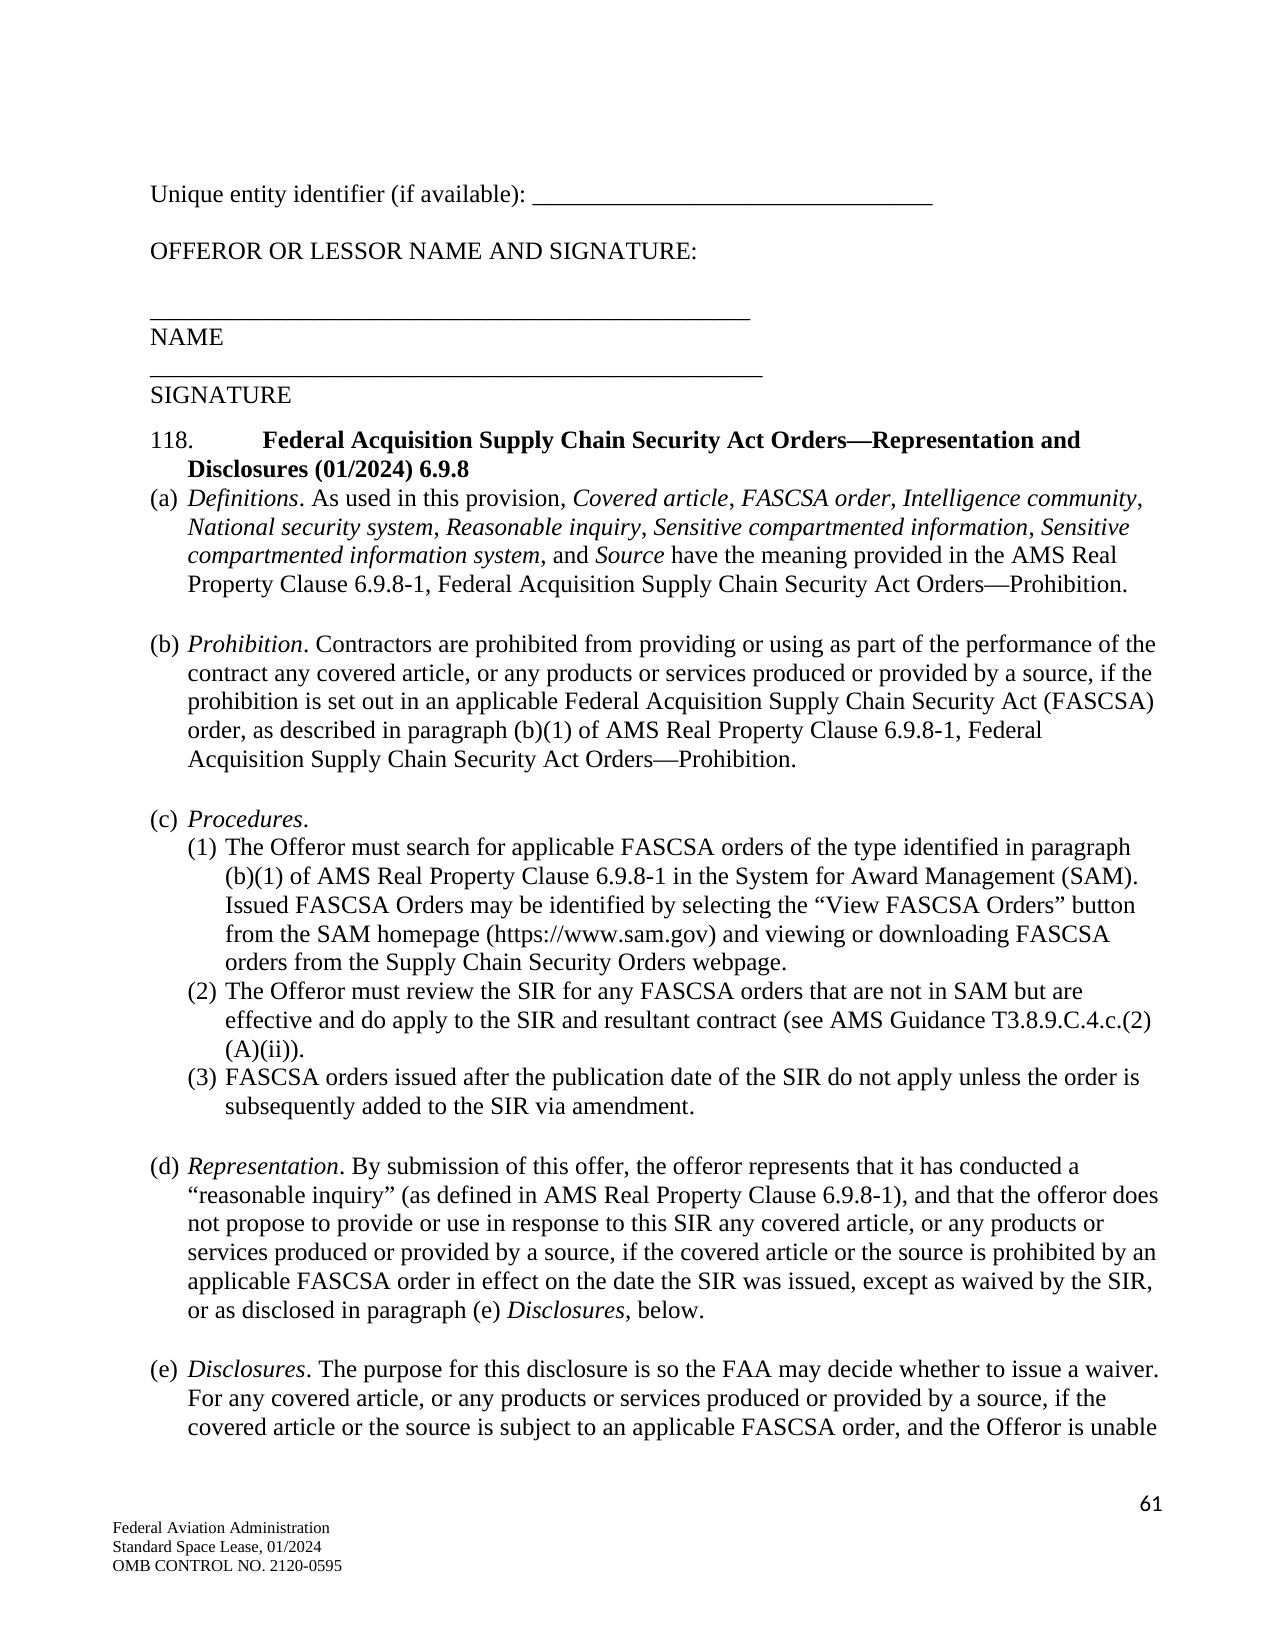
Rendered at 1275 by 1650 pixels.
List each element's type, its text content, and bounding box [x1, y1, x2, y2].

list Prohibition. Contractors are prohibited from providing or using as part of the performance of the contract any covered article, or any products or services produced or provided by a source, if the prohibition is set out in an applicable Federal Acquisition Supply Chain Security Act (FASCSA) order, as described in paragraph (b)(1) of AMS Real Property Clause 6.9.8-1, Federal Acquisition Supply Chain Security Act Orders—Prohibition. [150, 629, 1162, 773]
list Definitions. As used in this provision, Covered article, FASCSA order, Intelligence community, National security system, Reasonable inquiry, Sensitive compartmented information, Sensitive compartmented information system, and Source have the meaning provided in the AMS Real Property Clause 6.9.8-1, Federal Acquisition Supply Chain Security Act Orders—Prohibition. [150, 483, 1162, 598]
list The Offeror must search for applicable FASCSA orders of the type identified in paragraph (b)(1) of AMS Real Property Clause 6.9.8-1 in the System for Award Management (SAM). Issued FASCSA Orders may be identified by selecting the “View FASCSA Orders” button from the SAM homepage (https://www.sam.gov) and viewing or downloading FASCSA orders from the Supply Chain Security Orders webpage. [187, 832, 1162, 976]
list Representation. By submission of this offer, the offeror represents that it has conducted a “reasonable inquiry” (as defined in AMS Real Property Clause 6.9.8-1), and that the offeror does not propose to provide or use in response to this SIR any covered article, or any products or services produced or provided by a source, if the covered article or the source is prohibited by an applicable FASCSA order in effect on the date the SIR was issued, except as waived by the SIR, or as disclosed in paragraph (e) Disclosures, below. [150, 1151, 1162, 1323]
list Federal Acquisition Supply Chain Security Act Orders—Representation and Disclosures (01/2024) 6.9.8 Insert in all real estate SIRs and contracts. Must be used prior to awarding a new, superseding, or succeeding lease or extending or renewing any lease. [150, 425, 1162, 483]
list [112, 150, 1162, 409]
list FASCSA orders issued after the publication date of the SIR do not apply unless the order is subsequently added to the SIR via amendment. [187, 1062, 1162, 1120]
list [150, 1354, 1162, 1441]
list The Offeror must review the SIR for any FASCSA orders that are not in SAM but are effective and do apply to the SIR and resultant contract (see AMS Guidance T3.8.9.C.4.c.(2)(A)(ii)). [187, 976, 1162, 1062]
list Procedures. [150, 804, 1162, 832]
